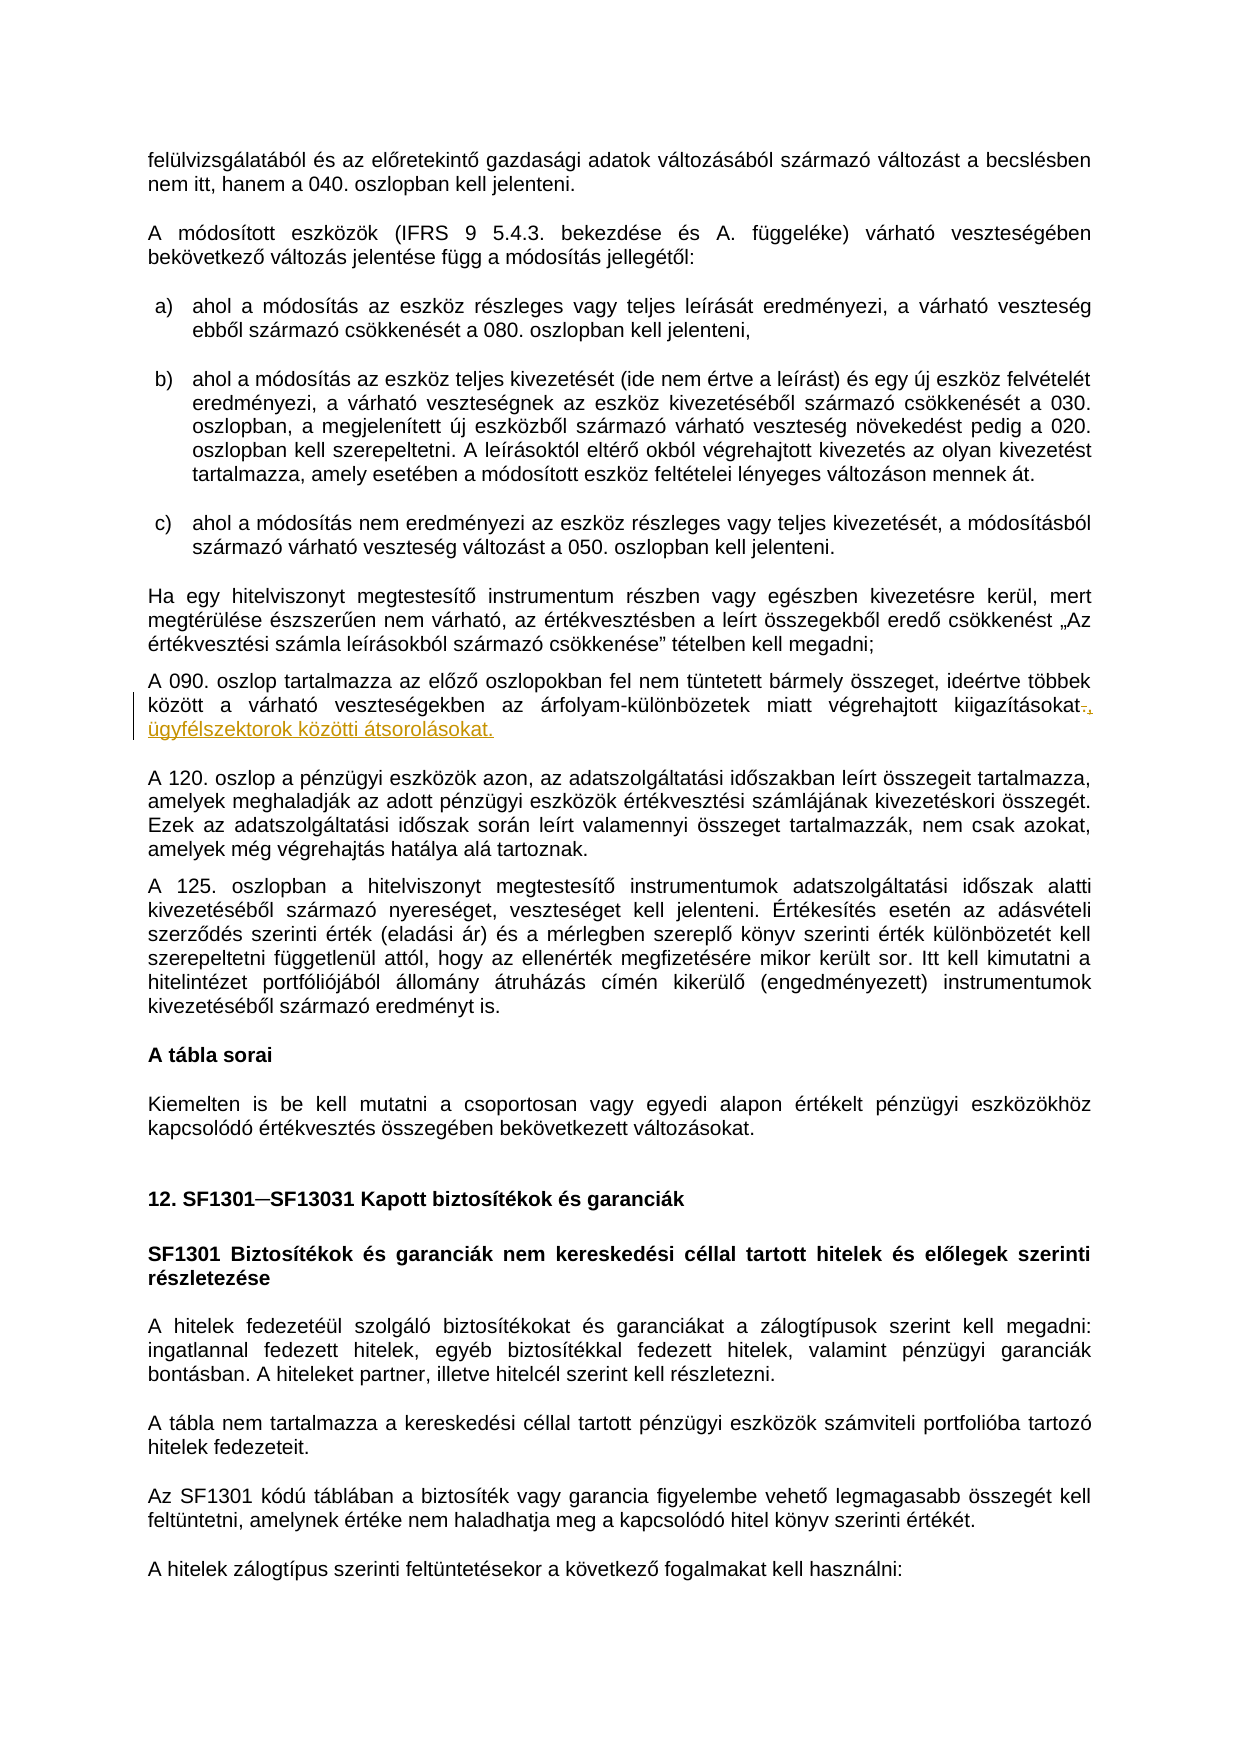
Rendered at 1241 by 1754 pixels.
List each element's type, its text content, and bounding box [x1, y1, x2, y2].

text A tábla nem tartalmazza a kereskedési céllal tartott pénzügyi eszközök számviteli portfolióba tartozó hitelek fedezeteit. [148, 1411, 1093, 1459]
text A módosított eszközök (IFRS 9 5.4.3. bekezdése és A. függeléke) várható veszteségében bekövetkező változás jelentése függ a módosítás jellegétől: [148, 221, 1093, 268]
text A 125. oszlopban a hitelviszonyt megtestesítő instrumentumok adatszolgáltatási időszak alatti kivezetéséből származó nyereséget, veszteséget kell jelenteni. Értékesítés esetén az adásvételi szerződés szerinti érték (eladási ár) és a mérlegben szereplő könyv szerinti érték különbözetét kell szerepeltetni függetlenül attól, hogy az ellenérték megfizetésére mikor került sor. Itt kell kimutatni a hitelintézet portfóliójából állomány átruházás címén kikerülő (engedményezett) instrumentumok kivezetéséből származó eredményt is. [148, 874, 1093, 1017]
text A tábla sorai [148, 1042, 1093, 1066]
list ahol a módosítás az eszköz teljes kivezetését (ide nem értve a leírást) és egy új eszköz felvételét eredményezi, a várható veszteségnek az eszköz kivezetéséből származó csökkenését a 030. oszlopban, a megjelenített új eszközből származó várható veszteség növekedést pedig a 020. oszlopban kell szerepeltetni. A leírásoktól eltérő okból végrehajtott kivezetés az olyan kivezetést tartalmazza, amely esetében a módosított eszköz feltételei lényeges változáson mennek át. [154, 366, 1093, 486]
text SF1301 Biztosítékok és garanciák nem kereskedési céllal tartott hitelek és előlegek szerinti részletezése [148, 1241, 1093, 1289]
text A 120. oszlop a pénzügyi eszközök azon, az adatszolgáltatási időszakban leírt összegeit tartalmazza, amelyek meghaladják az adott pénzügyi eszközök értékvesztési számlájának kivezetéskori összegét. Ezek az adatszolgáltatási időszak során leírt valamennyi összeget tartalmazzák, nem csak azokat, amelyek még végrehajtás hatálya alá tartoznak. [148, 765, 1093, 861]
text A hitelek fedezetéül szolgáló biztosítékokat és garanciákat a zálogtípusok szerint kell megadni: ingatlannal fedezett hitelek, egyéb biztosítékkal fedezett hitelek, valamint pénzügyi garanciák bontásban. A hiteleket partner, illetve hitelcél szerint kell részletezni. [148, 1314, 1093, 1386]
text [148, 148, 1093, 196]
text A hitelek zálogtípus szerinti feltüntetésekor a következő fogalmakat kell használni: [148, 1557, 1093, 1581]
text Az SF1301 kódú táblában a biztosíték vagy garancia figyelembe vehető legmagasabb összegét kell feltüntetni, amelynek értéke nem haladhatja meg a kapcsolódó hitel könyv szerinti értékét. [148, 1484, 1093, 1532]
text Ha egy hitelviszonyt megtestesítő instrumentum részben vagy egészben kivezetésre kerül, mert megtérülése észszerűen nem várható, az értékvesztésben a leírt összegekből eredő csökkenést „Az értékvesztési számla leírásokból származó csökkenése” tételben kell megadni; [148, 584, 1093, 656]
text Kiemelten is be kell mutatni a csoportosan vagy egyedi alapon értékelt pénzügyi eszközökhöz kapcsolódó értékvesztés összegében bekövetkezett változásokat. [148, 1091, 1093, 1139]
subtitle 12. SF1301─SF13031 Kapott biztosítékok és garanciák [148, 1187, 1093, 1211]
text A 090. oszlop tartalmazza az előző oszlopokban fel nem tüntetett bármely összeget, ideértve többek között a várható veszteségekben az árfolyam-különbözetek miatt végrehajtott kiigazításokat [148, 668, 1093, 740]
list ahol a módosítás nem eredményezi az eszköz részleges vagy teljes kivezetését, a módosításból származó várható veszteség változást a 050. oszlopban kell jelenteni. [154, 511, 1093, 559]
list ahol a módosítás az eszköz részleges vagy teljes leírását eredményezi, a várható veszteség ebből származó csökkenését a 080. oszlopban kell jelenteni, [154, 293, 1093, 341]
